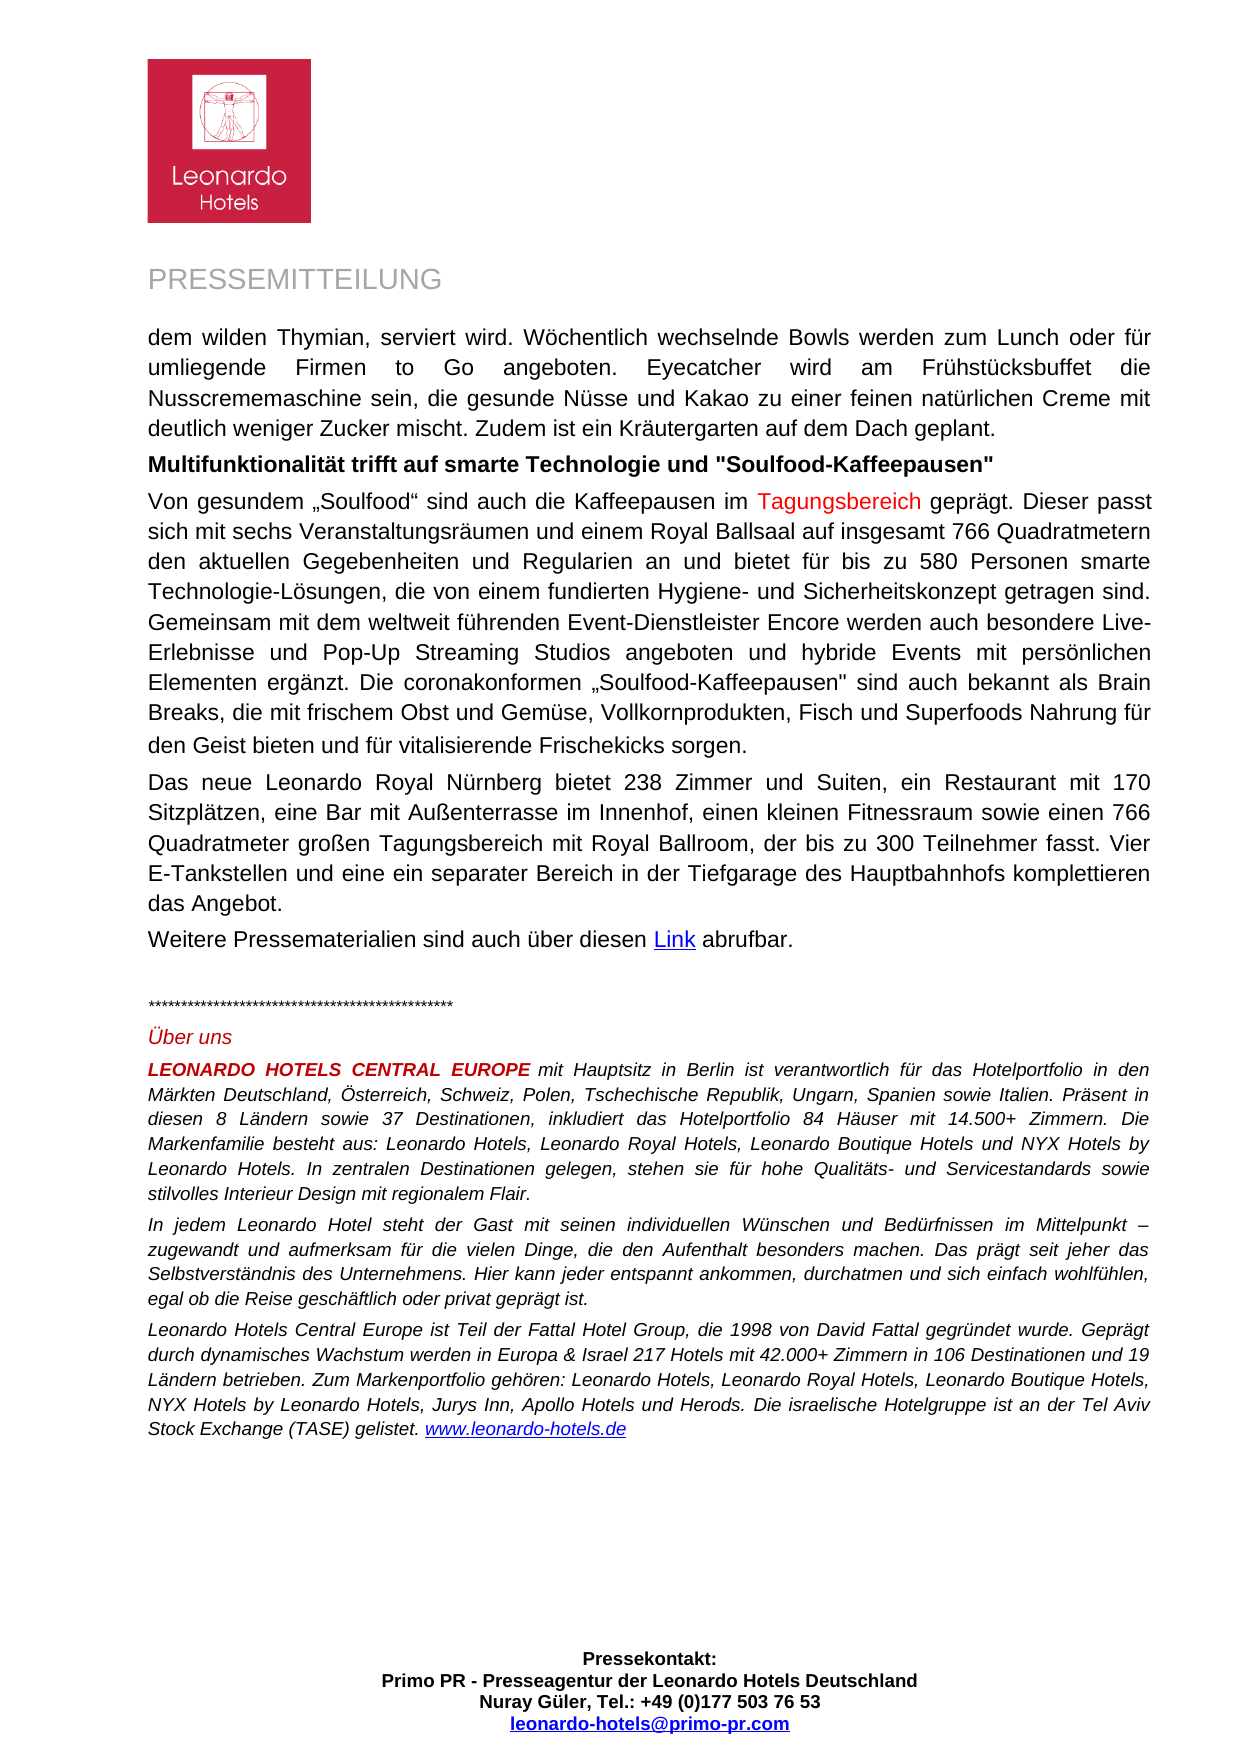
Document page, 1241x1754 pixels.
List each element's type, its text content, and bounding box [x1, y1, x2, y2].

text Multifunktionalität trifft auf smarte Technologie und "Soulfood-Kaffeepausen" [148, 451, 1152, 478]
text Weitere Pressematerialien sind auch über diesen Link abrufbar. [148, 926, 1108, 953]
text Von gesundem „Soulfood“ sind auch die Kaffeepausen im Tagungsbereich geprägt. Dieser passt sich mit sechs Veranstaltungsräumen und einem Royal Ballsaal auf insgesamt 766 Quadratmetern den aktuellen Gegebenheiten und Regularien an und bietet für bis zu 580 Personen smarte Technologie-Lösungen, die von einem fundierten Hygiene- und Sicherheitskonzept getragen sind. Gemeinsam mit dem weltweit führenden Event-Dienstleister Encore werden auch besondere Live-Erlebnisse und Pop-Up Streaming Studios angeboten und hybride Events mit persönlichen Elementen ergänzt. Die coronakonformen „Soulfood-Kaffeepausen" sind auch bekannt als Brain Breaks, die mit frischem Obst und Gemüse, Vollkornprodukten, Fisch und Superfoods Nahrung für den Geist bieten und für vitalisierende Frischekicks sorgen. [148, 488, 1152, 758]
text Leonardo Hotels Central Europe ist Teil der Fattal Hotel Group, die 1998 von David Fattal gegründet wurde. Geprägt durch dynamisches Wachstum werden in Europa & Israel 217 Hotels mit 42.000+ Zimmern in 106 Destinationen und 19 Ländern betrieben. Zum Markenportfolio gehören: Leonardo Hotels, Leonardo Royal Hotels, Leonardo Boutique Hotels, NYX Hotels by Leonardo Hotels, Jurys Inn, Apollo Hotels und Herods. Die israelische Hotelgruppe ist an der Tel Aviv Stock Exchange (TASE) gelistet. www.leonardo-hotels.de [148, 1319, 1152, 1440]
text LEONARDO HOTELS CENTRAL EUROPE mit Hauptsitz in Berlin ist verantwortlich für das Hotelportfolio in den Märkten Deutschland, Österreich, Schweiz, Polen, Tschechische Republik, Ungarn, Spanien sowie Italien. Präsent in diesen 8 Ländern sowie 37 Destinationen, inkludiert das Hotelportfolio 84 Häuser mit 14.500+ Zimmern. Die Markenfamilie besteht aus: Leonardo Hotels, Leonardo Royal Hotels, Leonardo Boutique Hotels und NYX Hotels by Leonardo Hotels. In zentralen Destinationen gelegen, stehen sie für hohe Qualitäts- und Servicestandards sowie stilvolles Interieur Design mit regionalem Flair. [148, 1058, 1152, 1204]
text In jedem Leonardo Hotel steht der Gast mit seinen individuellen Wünschen und Bedürfnissen im Mittelpunkt – zugewandt und aufmerksam für die vielen Dinge, die den Aufenthalt besonders machen. Das prägt seit jeher das Selbstverständnis des Unternehmens. Hier kann jeder entspannt ankommen, durchatmen und sich einfach wohlfühlen, egal ob die Reise geschäftlich oder privat geprägt ist. [148, 1213, 1152, 1309]
text Über uns [148, 1025, 1152, 1049]
picture [147, 59, 311, 223]
text Das neue Leonardo Royal Nürnberg bietet 238 Zimmer und Suiten, ein Restaurant mit 170 Sitzplätzen, eine Bar mit Außenterrasse im Innenhof, einen kleinen Fitnessraum sowie einen 766 Quadratmeter großen Tagungsbereich mit Royal Ballroom, der bis zu 300 Teilnehmer fasst. Vier E-Tankstellen und eine ein separater Bereich in der Tiefgarage des Hauptbahnhofs komplettieren das Angebot. [148, 769, 1152, 916]
text *********************************************** [148, 997, 1152, 1016]
